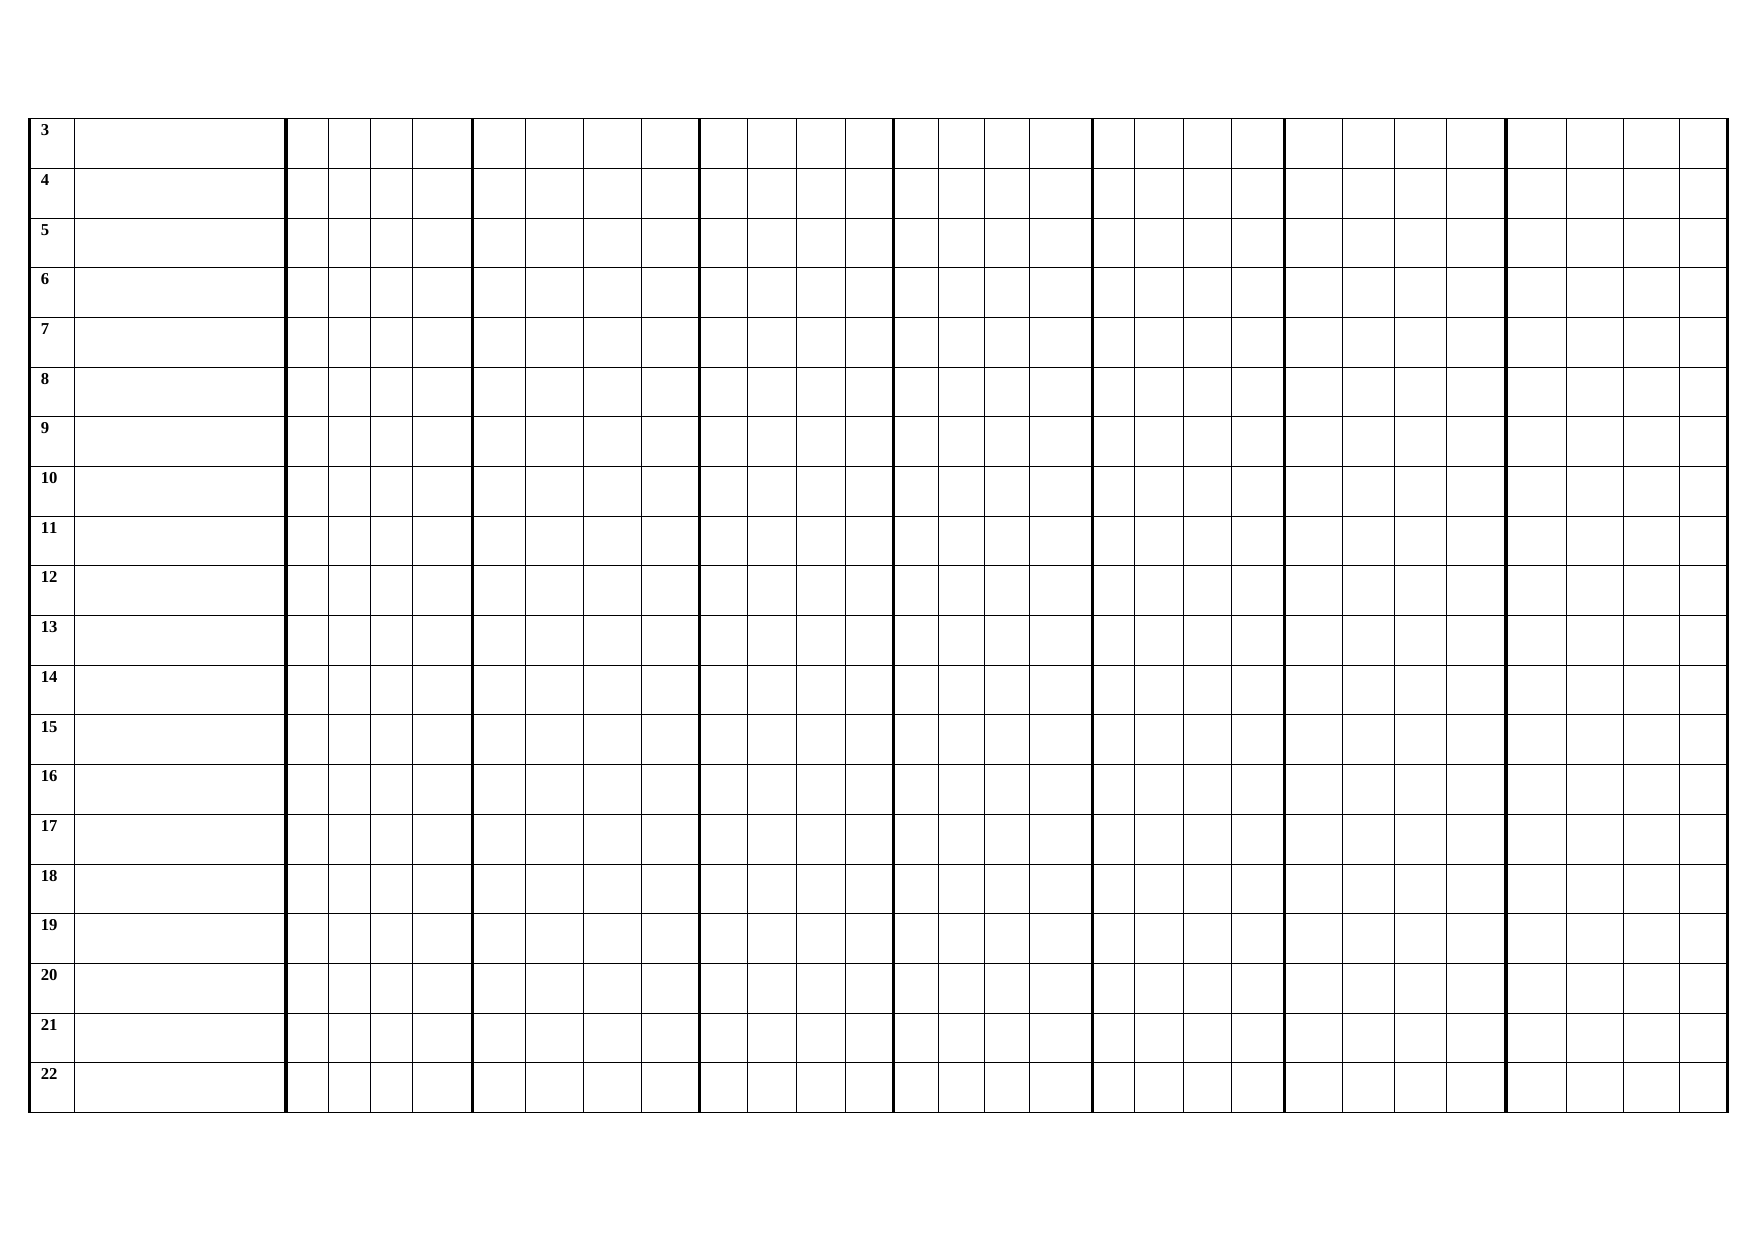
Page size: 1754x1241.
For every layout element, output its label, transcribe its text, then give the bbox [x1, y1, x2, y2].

table_cell [701, 318, 747, 367]
table_cell [985, 616, 1029, 665]
table_cell [985, 1014, 1029, 1062]
table_cell [1567, 964, 1623, 1012]
table_cell [329, 666, 370, 714]
table_cell [1135, 417, 1183, 466]
table_cell [1135, 765, 1183, 814]
table_cell [1094, 268, 1134, 317]
table_cell [329, 1014, 370, 1062]
table_cell [895, 219, 938, 267]
table_cell [1286, 964, 1342, 1012]
table_cell [1395, 815, 1446, 863]
table_cell [584, 467, 641, 516]
table_cell [1343, 119, 1394, 168]
table_cell [1624, 865, 1679, 913]
table_cell [1567, 169, 1623, 217]
table_cell [1094, 666, 1134, 714]
table_cell [1447, 566, 1504, 615]
table_cell [1624, 417, 1679, 466]
table_cell [748, 914, 796, 963]
table_cell [748, 219, 796, 267]
table_cell [1030, 219, 1091, 267]
table_cell [748, 119, 796, 168]
table_cell [288, 467, 328, 516]
table_cell [1135, 1014, 1183, 1062]
table_cell [846, 715, 892, 764]
table_cell [939, 119, 984, 168]
table_cell [329, 964, 370, 1012]
table_cell 16 [31, 765, 74, 814]
table_cell [1680, 566, 1726, 615]
table_cell [584, 815, 641, 863]
table_cell [1508, 566, 1566, 615]
table_cell [1094, 1063, 1134, 1112]
table_cell [1395, 467, 1446, 516]
table_cell [642, 268, 698, 317]
table_cell [371, 368, 412, 416]
table_cell [895, 765, 938, 814]
table_cell [288, 417, 328, 466]
table_cell [797, 517, 845, 565]
table_cell [642, 517, 698, 565]
table_cell [939, 417, 984, 466]
table_cell [642, 368, 698, 416]
table_cell [1343, 616, 1394, 665]
table_cell [1286, 268, 1342, 317]
table_cell [474, 368, 525, 416]
table_cell [1343, 815, 1394, 863]
table_cell [329, 914, 370, 963]
table_cell [846, 1063, 892, 1112]
table_cell [1232, 368, 1283, 416]
table_cell [1135, 119, 1183, 168]
table_cell [1567, 318, 1623, 367]
table_cell [846, 914, 892, 963]
table_cell [329, 865, 370, 913]
table_cell [1030, 169, 1091, 217]
table_cell [75, 715, 284, 764]
table_cell [1286, 467, 1342, 516]
table_cell [371, 467, 412, 516]
table_cell [1286, 1063, 1342, 1112]
table_cell 19 [31, 914, 74, 963]
table_cell [985, 1063, 1029, 1112]
table_cell [1135, 219, 1183, 267]
table_cell [701, 219, 747, 267]
table_cell [584, 964, 641, 1012]
table_cell [846, 1014, 892, 1062]
table_cell [1030, 765, 1091, 814]
table_cell [1624, 815, 1679, 863]
table_cell [797, 914, 845, 963]
table_cell [748, 417, 796, 466]
table_cell [75, 368, 284, 416]
table_cell [1508, 1014, 1566, 1062]
table_cell [895, 1063, 938, 1112]
table_cell [526, 517, 583, 565]
table_cell [1030, 119, 1091, 168]
table_cell [846, 219, 892, 267]
table_cell [1624, 517, 1679, 565]
table_cell [413, 1063, 471, 1112]
table_cell [1286, 666, 1342, 714]
table_cell [584, 616, 641, 665]
table_cell [1135, 368, 1183, 416]
table_cell [1232, 318, 1283, 367]
table_cell [1680, 666, 1726, 714]
table_cell [474, 1014, 525, 1062]
table_cell [75, 566, 284, 615]
table_cell [1094, 368, 1134, 416]
table_cell [939, 616, 984, 665]
table_cell [985, 666, 1029, 714]
table_cell [584, 169, 641, 217]
table_cell [1184, 616, 1231, 665]
table_cell [288, 715, 328, 764]
table_cell 5 [31, 219, 74, 267]
table_cell [797, 765, 845, 814]
table_cell [75, 616, 284, 665]
table_cell [1680, 219, 1726, 267]
table_cell [1184, 715, 1231, 764]
table_cell [1624, 616, 1679, 665]
table_cell [584, 715, 641, 764]
table_cell [1680, 765, 1726, 814]
table_cell [1232, 865, 1283, 913]
table_cell [939, 914, 984, 963]
table_cell [1343, 517, 1394, 565]
table_cell [1508, 318, 1566, 367]
table_cell [1508, 815, 1566, 863]
table_cell [939, 1014, 984, 1062]
table_cell [1135, 268, 1183, 317]
table_cell [1624, 914, 1679, 963]
table_cell [1030, 318, 1091, 367]
table_cell [75, 219, 284, 267]
table_cell [474, 1063, 525, 1112]
table_cell [1232, 1063, 1283, 1112]
table_cell [584, 268, 641, 317]
table_cell [371, 715, 412, 764]
table_cell [1395, 268, 1446, 317]
table_cell [701, 815, 747, 863]
table_cell [1680, 169, 1726, 217]
table_cell [1094, 417, 1134, 466]
table_cell [526, 417, 583, 466]
table_cell [895, 517, 938, 565]
table_cell [474, 119, 525, 168]
table_cell [797, 268, 845, 317]
table_cell [288, 815, 328, 863]
table_cell [939, 566, 984, 615]
table_cell [985, 268, 1029, 317]
table_cell [1030, 517, 1091, 565]
table_cell [1447, 715, 1504, 764]
table_cell [1680, 1014, 1726, 1062]
table_cell [1094, 715, 1134, 764]
table_cell [1395, 219, 1446, 267]
table_cell [1184, 566, 1231, 615]
table_cell [939, 467, 984, 516]
table_cell [1232, 765, 1283, 814]
table_cell [584, 566, 641, 615]
table_cell [895, 467, 938, 516]
table_cell [1286, 318, 1342, 367]
table_cell [1030, 715, 1091, 764]
table_cell [288, 268, 328, 317]
table_cell [642, 815, 698, 863]
table_cell [371, 815, 412, 863]
table_cell [371, 119, 412, 168]
table_cell [75, 1063, 284, 1112]
table_cell [1567, 666, 1623, 714]
table_cell [1232, 914, 1283, 963]
table_cell [1343, 865, 1394, 913]
table_cell [413, 815, 471, 863]
table_cell [584, 318, 641, 367]
table_cell [895, 318, 938, 367]
table_cell [797, 119, 845, 168]
table_cell [526, 119, 583, 168]
table_cell [642, 616, 698, 665]
table_cell 20 [31, 964, 74, 1012]
table_cell [1447, 318, 1504, 367]
table_cell [329, 815, 370, 863]
table_cell [1447, 517, 1504, 565]
table_cell 9 [31, 417, 74, 466]
table_cell [797, 666, 845, 714]
table_cell [1030, 268, 1091, 317]
table_cell [1286, 815, 1342, 863]
table_cell [797, 417, 845, 466]
table_cell [75, 666, 284, 714]
table_cell [1624, 1063, 1679, 1112]
table_cell 14 [31, 666, 74, 714]
table_cell [1508, 914, 1566, 963]
table_cell [895, 566, 938, 615]
table_cell [1624, 219, 1679, 267]
table_cell [1395, 517, 1446, 565]
table_cell [1508, 964, 1566, 1012]
table_cell [939, 815, 984, 863]
table_cell [1094, 765, 1134, 814]
table_cell [1447, 815, 1504, 863]
table_cell [371, 417, 412, 466]
table_cell [1135, 318, 1183, 367]
table_cell [329, 1063, 370, 1112]
table_cell [1680, 417, 1726, 466]
table_cell [329, 268, 370, 317]
table_cell [895, 815, 938, 863]
table_cell [288, 616, 328, 665]
table_cell [797, 169, 845, 217]
table_cell [701, 417, 747, 466]
table_cell [371, 566, 412, 615]
table_cell [1395, 318, 1446, 367]
table_cell [1395, 914, 1446, 963]
table_cell [371, 964, 412, 1012]
table_cell [985, 566, 1029, 615]
table_cell [642, 1063, 698, 1112]
table_cell [526, 566, 583, 615]
table_cell [1135, 517, 1183, 565]
table_cell [1286, 219, 1342, 267]
table_cell [413, 517, 471, 565]
table_cell [288, 119, 328, 168]
table_cell [584, 119, 641, 168]
table_cell [1094, 119, 1134, 168]
table_cell [584, 1063, 641, 1112]
table_cell [1030, 914, 1091, 963]
table_cell [895, 268, 938, 317]
table_cell [474, 517, 525, 565]
table_cell [1286, 715, 1342, 764]
table_cell [1343, 467, 1394, 516]
table_cell 12 [31, 566, 74, 615]
table_cell [1135, 964, 1183, 1012]
table_cell [1094, 219, 1134, 267]
table_cell [1567, 815, 1623, 863]
table_cell [1094, 318, 1134, 367]
table_cell [895, 368, 938, 416]
table_cell [413, 666, 471, 714]
table_cell [1232, 666, 1283, 714]
table_cell [1567, 467, 1623, 516]
table_cell [1232, 119, 1283, 168]
table_cell 8 [31, 368, 74, 416]
table_cell [474, 666, 525, 714]
table_cell [797, 368, 845, 416]
table_cell [642, 765, 698, 814]
table_cell [329, 715, 370, 764]
table_cell [985, 765, 1029, 814]
table_cell [413, 566, 471, 615]
table_cell [748, 765, 796, 814]
table_cell [1624, 467, 1679, 516]
table_cell [288, 169, 328, 217]
table_cell [413, 368, 471, 416]
table_cell [413, 169, 471, 217]
table_cell [1624, 169, 1679, 217]
table_cell [1680, 616, 1726, 665]
table_cell [474, 467, 525, 516]
table_cell [75, 914, 284, 963]
table_cell [1447, 169, 1504, 217]
table_cell [1508, 119, 1566, 168]
table_cell [1395, 417, 1446, 466]
table_cell [1184, 914, 1231, 963]
table_cell [1030, 1014, 1091, 1062]
table_cell [701, 666, 747, 714]
table_cell [846, 566, 892, 615]
table_cell [985, 318, 1029, 367]
table_cell [288, 318, 328, 367]
table_cell [1343, 368, 1394, 416]
table_cell [1184, 964, 1231, 1012]
table_cell [1624, 368, 1679, 416]
table_cell [526, 865, 583, 913]
table_cell 4 [31, 169, 74, 217]
table_cell [1395, 715, 1446, 764]
table_cell [1567, 914, 1623, 963]
table_cell [1343, 417, 1394, 466]
table_cell [1395, 119, 1446, 168]
table_cell [1184, 517, 1231, 565]
table_cell [846, 517, 892, 565]
table_cell [1135, 865, 1183, 913]
table_cell [1232, 517, 1283, 565]
table_cell 18 [31, 865, 74, 913]
table_cell [1135, 169, 1183, 217]
table_cell [474, 169, 525, 217]
table_cell [748, 964, 796, 1012]
table_cell [701, 566, 747, 615]
table_cell [895, 914, 938, 963]
table_cell [413, 765, 471, 814]
table_cell [1395, 566, 1446, 615]
table_cell 7 [31, 318, 74, 367]
table_cell [1680, 368, 1726, 416]
table_cell [1135, 616, 1183, 665]
table_cell [1343, 318, 1394, 367]
table_cell [584, 1014, 641, 1062]
table_cell [1184, 666, 1231, 714]
table_cell [797, 715, 845, 764]
table_cell [1680, 119, 1726, 168]
table_cell [1680, 1063, 1726, 1112]
table_cell [1343, 765, 1394, 814]
table_cell [985, 865, 1029, 913]
table_cell [288, 219, 328, 267]
table_cell [748, 616, 796, 665]
table_cell [288, 914, 328, 963]
table_cell [1567, 715, 1623, 764]
table_cell [1232, 616, 1283, 665]
table_cell [75, 119, 284, 168]
table_cell [1094, 1014, 1134, 1062]
table_cell [1094, 865, 1134, 913]
table_cell [329, 467, 370, 516]
table_cell [474, 268, 525, 317]
table_cell [1624, 715, 1679, 764]
table_cell [1232, 1014, 1283, 1062]
table_cell [846, 169, 892, 217]
table_cell [939, 715, 984, 764]
table_cell [939, 318, 984, 367]
table_cell [75, 169, 284, 217]
table_cell [1030, 616, 1091, 665]
table_cell [797, 616, 845, 665]
table_cell [642, 566, 698, 615]
table_cell [748, 318, 796, 367]
table_cell [371, 517, 412, 565]
table_cell 21 [31, 1014, 74, 1062]
table_cell [1508, 666, 1566, 714]
table_cell [1094, 517, 1134, 565]
table_cell [701, 268, 747, 317]
table_cell 3 [31, 119, 74, 168]
table_cell [413, 865, 471, 913]
table_cell [1447, 914, 1504, 963]
table_cell [846, 268, 892, 317]
table_cell [1447, 219, 1504, 267]
table_cell [413, 1014, 471, 1062]
table_cell [701, 914, 747, 963]
table_cell [1567, 417, 1623, 466]
table_cell [288, 865, 328, 913]
table_cell [1135, 666, 1183, 714]
table_cell [1508, 616, 1566, 665]
table_cell [474, 715, 525, 764]
table_cell [1343, 1063, 1394, 1112]
table_cell [1624, 268, 1679, 317]
table_cell [1447, 1063, 1504, 1112]
table_cell [1286, 169, 1342, 217]
table_cell [1286, 616, 1342, 665]
table_cell [371, 1014, 412, 1062]
table_cell [895, 666, 938, 714]
table_cell [642, 1014, 698, 1062]
table_cell [1680, 964, 1726, 1012]
table_cell [1508, 715, 1566, 764]
table_cell [1508, 765, 1566, 814]
table_cell [1343, 964, 1394, 1012]
table_cell [701, 169, 747, 217]
table_cell [748, 666, 796, 714]
table_cell [1624, 964, 1679, 1012]
table_cell [1286, 417, 1342, 466]
table_cell [526, 666, 583, 714]
table_cell [413, 715, 471, 764]
table_cell [1094, 616, 1134, 665]
table_cell [584, 219, 641, 267]
table_cell [846, 467, 892, 516]
table_cell [1447, 666, 1504, 714]
table_cell [1447, 1014, 1504, 1062]
table_cell [985, 417, 1029, 466]
table_cell [1680, 517, 1726, 565]
table_cell [895, 169, 938, 217]
table_cell [1395, 616, 1446, 665]
table_cell [939, 865, 984, 913]
table_cell [748, 715, 796, 764]
table_cell [526, 765, 583, 814]
table_cell [413, 417, 471, 466]
table_cell [1508, 467, 1566, 516]
table_cell [701, 368, 747, 416]
table_cell [75, 268, 284, 317]
table_cell [413, 318, 471, 367]
table_cell [939, 1063, 984, 1112]
table_cell [584, 666, 641, 714]
table_cell [1232, 964, 1283, 1012]
table_cell [1030, 368, 1091, 416]
table_cell [895, 865, 938, 913]
table_cell [413, 914, 471, 963]
table_cell [1680, 914, 1726, 963]
table_cell [288, 765, 328, 814]
table_cell [1624, 318, 1679, 367]
table_cell [701, 467, 747, 516]
table_cell [474, 865, 525, 913]
table_cell [985, 467, 1029, 516]
table_cell [1135, 715, 1183, 764]
table_cell [1395, 368, 1446, 416]
table_cell [371, 865, 412, 913]
table_cell [985, 368, 1029, 416]
table_cell [797, 865, 845, 913]
table_cell [701, 119, 747, 168]
table_cell [1680, 318, 1726, 367]
table_cell [701, 517, 747, 565]
table_cell [1395, 169, 1446, 217]
table_cell [1094, 169, 1134, 217]
table_cell [75, 517, 284, 565]
table_cell [371, 765, 412, 814]
table_cell [701, 616, 747, 665]
table_cell [1232, 417, 1283, 466]
table_cell [1286, 865, 1342, 913]
table_cell [895, 715, 938, 764]
table_cell [1184, 219, 1231, 267]
table_cell [846, 318, 892, 367]
table_cell [1447, 417, 1504, 466]
table_cell 10 [31, 467, 74, 516]
table_cell [526, 169, 583, 217]
table_cell [1030, 815, 1091, 863]
table_cell [1567, 219, 1623, 267]
table_cell [1286, 517, 1342, 565]
table_cell [288, 666, 328, 714]
table_cell [985, 815, 1029, 863]
table_cell 13 [31, 616, 74, 665]
table_cell [1680, 715, 1726, 764]
table_cell [1184, 1063, 1231, 1112]
table_cell [642, 318, 698, 367]
table_cell [1184, 417, 1231, 466]
table_cell [1508, 368, 1566, 416]
table_cell [75, 765, 284, 814]
table_cell [474, 616, 525, 665]
table_cell [329, 517, 370, 565]
table_cell [1094, 467, 1134, 516]
table_cell [642, 914, 698, 963]
table_cell [75, 467, 284, 516]
table_cell [526, 219, 583, 267]
table_cell [1567, 517, 1623, 565]
table_cell [748, 467, 796, 516]
table_cell [642, 865, 698, 913]
table_cell [288, 566, 328, 615]
table_cell [1624, 566, 1679, 615]
table_cell [1567, 865, 1623, 913]
table_cell [748, 865, 796, 913]
table_cell [1232, 467, 1283, 516]
table_cell [1184, 815, 1231, 863]
table_cell [584, 914, 641, 963]
table_cell [1184, 119, 1231, 168]
table_cell [1135, 1063, 1183, 1112]
table_cell [846, 815, 892, 863]
table_cell [1680, 865, 1726, 913]
table_cell [1343, 914, 1394, 963]
table_cell [1184, 318, 1231, 367]
table_cell [895, 964, 938, 1012]
table_cell [1567, 368, 1623, 416]
table_cell [1030, 666, 1091, 714]
table_cell 17 [31, 815, 74, 863]
table_cell [895, 616, 938, 665]
table_cell [413, 616, 471, 665]
table_cell [526, 616, 583, 665]
table_cell [1030, 566, 1091, 615]
table_cell [642, 119, 698, 168]
table_cell [1567, 616, 1623, 665]
table_cell [1232, 268, 1283, 317]
table_cell [1184, 865, 1231, 913]
table_cell [526, 815, 583, 863]
table_cell [329, 368, 370, 416]
table_cell [1343, 566, 1394, 615]
table_cell [642, 417, 698, 466]
table_cell [371, 219, 412, 267]
table_cell [1286, 119, 1342, 168]
table_cell [584, 865, 641, 913]
table_cell [701, 865, 747, 913]
table_cell [1135, 815, 1183, 863]
table_cell [1447, 119, 1504, 168]
table_cell [329, 417, 370, 466]
table_cell [526, 268, 583, 317]
table_cell [1624, 765, 1679, 814]
table_cell [846, 964, 892, 1012]
table_cell [1094, 815, 1134, 863]
table_cell [474, 417, 525, 466]
table_cell [75, 318, 284, 367]
table_cell [1508, 417, 1566, 466]
table_cell [1508, 268, 1566, 317]
table_cell [584, 517, 641, 565]
table_cell [1508, 1063, 1566, 1112]
table_cell [1030, 417, 1091, 466]
table_cell [642, 715, 698, 764]
table_cell [895, 1014, 938, 1062]
table_cell [329, 616, 370, 665]
table_cell [526, 964, 583, 1012]
table_cell [474, 815, 525, 863]
table_cell [1395, 765, 1446, 814]
table_cell [748, 268, 796, 317]
table_cell [985, 219, 1029, 267]
table_cell [846, 368, 892, 416]
table_cell [939, 368, 984, 416]
table_cell [288, 517, 328, 565]
table_cell [797, 815, 845, 863]
table_cell [1447, 765, 1504, 814]
table_cell [748, 169, 796, 217]
table_cell [413, 219, 471, 267]
table_cell [1135, 914, 1183, 963]
table_cell [371, 169, 412, 217]
table_cell [797, 1014, 845, 1062]
table_cell [797, 219, 845, 267]
table_cell [1624, 666, 1679, 714]
table_cell [846, 616, 892, 665]
table_cell [1395, 865, 1446, 913]
table_cell [371, 666, 412, 714]
table_cell [474, 219, 525, 267]
table_cell [939, 268, 984, 317]
table_cell [642, 666, 698, 714]
table_cell [748, 1063, 796, 1112]
table_cell [1447, 964, 1504, 1012]
table_cell [329, 219, 370, 267]
table_cell [985, 964, 1029, 1012]
table_cell [1567, 268, 1623, 317]
table_cell [584, 765, 641, 814]
table_cell [1030, 1063, 1091, 1112]
table_cell [1343, 169, 1394, 217]
table_cell [797, 318, 845, 367]
table_cell [748, 368, 796, 416]
table_cell [1508, 517, 1566, 565]
table_cell [1508, 219, 1566, 267]
table_cell [701, 964, 747, 1012]
table_cell [797, 964, 845, 1012]
table_cell [1447, 368, 1504, 416]
table_cell [1395, 964, 1446, 1012]
table_cell [642, 169, 698, 217]
table_cell [1447, 616, 1504, 665]
table_cell [748, 517, 796, 565]
table_cell [1286, 566, 1342, 615]
table_cell [1343, 1014, 1394, 1062]
table_cell [939, 517, 984, 565]
table_cell [642, 467, 698, 516]
table_cell [526, 368, 583, 416]
table_cell [748, 1014, 796, 1062]
table_cell [75, 964, 284, 1012]
table_cell [939, 964, 984, 1012]
table_cell [1094, 914, 1134, 963]
table_cell [526, 1063, 583, 1112]
table_cell [75, 1014, 284, 1062]
table_cell [1567, 765, 1623, 814]
table_cell [642, 964, 698, 1012]
table_cell [1567, 119, 1623, 168]
table_cell [939, 219, 984, 267]
table_cell [75, 865, 284, 913]
table_cell [526, 467, 583, 516]
table_cell [413, 467, 471, 516]
table_cell [985, 517, 1029, 565]
table_cell [1232, 169, 1283, 217]
table_cell [1508, 865, 1566, 913]
table_cell [1030, 865, 1091, 913]
table_cell [1447, 467, 1504, 516]
table_cell [371, 616, 412, 665]
table_cell [329, 765, 370, 814]
table_cell [1343, 666, 1394, 714]
table_cell [371, 1063, 412, 1112]
table_cell [1184, 765, 1231, 814]
table_cell [1624, 1014, 1679, 1062]
table_cell [1343, 715, 1394, 764]
table_cell [1184, 368, 1231, 416]
table_cell [474, 914, 525, 963]
table_cell [371, 914, 412, 963]
table_cell [1184, 169, 1231, 217]
table_cell [1286, 1014, 1342, 1062]
table_cell [474, 765, 525, 814]
table_cell [329, 119, 370, 168]
table_cell [526, 1014, 583, 1062]
table_cell [1184, 268, 1231, 317]
table_cell [797, 467, 845, 516]
table_cell [939, 169, 984, 217]
table_cell [288, 1063, 328, 1112]
table_cell [1395, 666, 1446, 714]
table_cell [1395, 1014, 1446, 1062]
table_cell [288, 1014, 328, 1062]
table_cell [1680, 268, 1726, 317]
table_cell [1567, 1014, 1623, 1062]
table_cell [797, 566, 845, 615]
table_cell [985, 119, 1029, 168]
table_cell [329, 318, 370, 367]
table_cell [846, 666, 892, 714]
table_cell [1232, 219, 1283, 267]
table_cell [1680, 815, 1726, 863]
table_cell [1343, 219, 1394, 267]
table_cell 15 [31, 715, 74, 764]
table_cell [75, 417, 284, 466]
table_cell [985, 169, 1029, 217]
table_cell [1135, 467, 1183, 516]
table_cell [1232, 715, 1283, 764]
table_cell [1286, 914, 1342, 963]
table_cell [846, 765, 892, 814]
table_cell [329, 169, 370, 217]
table_cell [939, 765, 984, 814]
table_cell [75, 815, 284, 863]
table_cell [701, 1063, 747, 1112]
table_cell [797, 1063, 845, 1112]
table_cell [1624, 119, 1679, 168]
table_cell [642, 219, 698, 267]
table_cell [288, 964, 328, 1012]
table_cell [1567, 1063, 1623, 1112]
table_cell 6 [31, 268, 74, 317]
table_cell [1286, 765, 1342, 814]
table_cell [1286, 368, 1342, 416]
table_cell [526, 914, 583, 963]
table_cell [371, 268, 412, 317]
table_cell [474, 566, 525, 615]
table_cell [584, 368, 641, 416]
table_cell [748, 815, 796, 863]
table_cell 22 [31, 1063, 74, 1112]
table_cell [413, 119, 471, 168]
table_cell [1094, 964, 1134, 1012]
table_cell [526, 318, 583, 367]
table_cell 11 [31, 517, 74, 565]
table_cell [371, 318, 412, 367]
table_cell [288, 368, 328, 416]
table_cell [1184, 467, 1231, 516]
table_cell [1447, 865, 1504, 913]
table_cell [1567, 566, 1623, 615]
table_cell [413, 964, 471, 1012]
table_cell [1232, 815, 1283, 863]
table_cell [1395, 1063, 1446, 1112]
table_cell [1135, 566, 1183, 615]
table_cell [1030, 964, 1091, 1012]
table_cell [748, 566, 796, 615]
table_cell [1094, 566, 1134, 615]
table_cell [413, 268, 471, 317]
table_cell [895, 119, 938, 168]
table_cell [701, 1014, 747, 1062]
table_cell [701, 765, 747, 814]
table_cell [939, 666, 984, 714]
table_cell [1508, 169, 1566, 217]
table_cell [1184, 1014, 1231, 1062]
table_cell [1680, 467, 1726, 516]
table_cell [329, 566, 370, 615]
table_cell [846, 417, 892, 466]
table_cell [526, 715, 583, 764]
table_cell [1030, 467, 1091, 516]
table_cell [1343, 268, 1394, 317]
table_cell [985, 715, 1029, 764]
table_cell [474, 964, 525, 1012]
table_cell [1232, 566, 1283, 615]
table_cell [584, 417, 641, 466]
table_cell [846, 119, 892, 168]
table_cell [1447, 268, 1504, 317]
table_cell [985, 914, 1029, 963]
table_cell [895, 417, 938, 466]
table_cell [701, 715, 747, 764]
table_cell [474, 318, 525, 367]
table_cell [846, 865, 892, 913]
